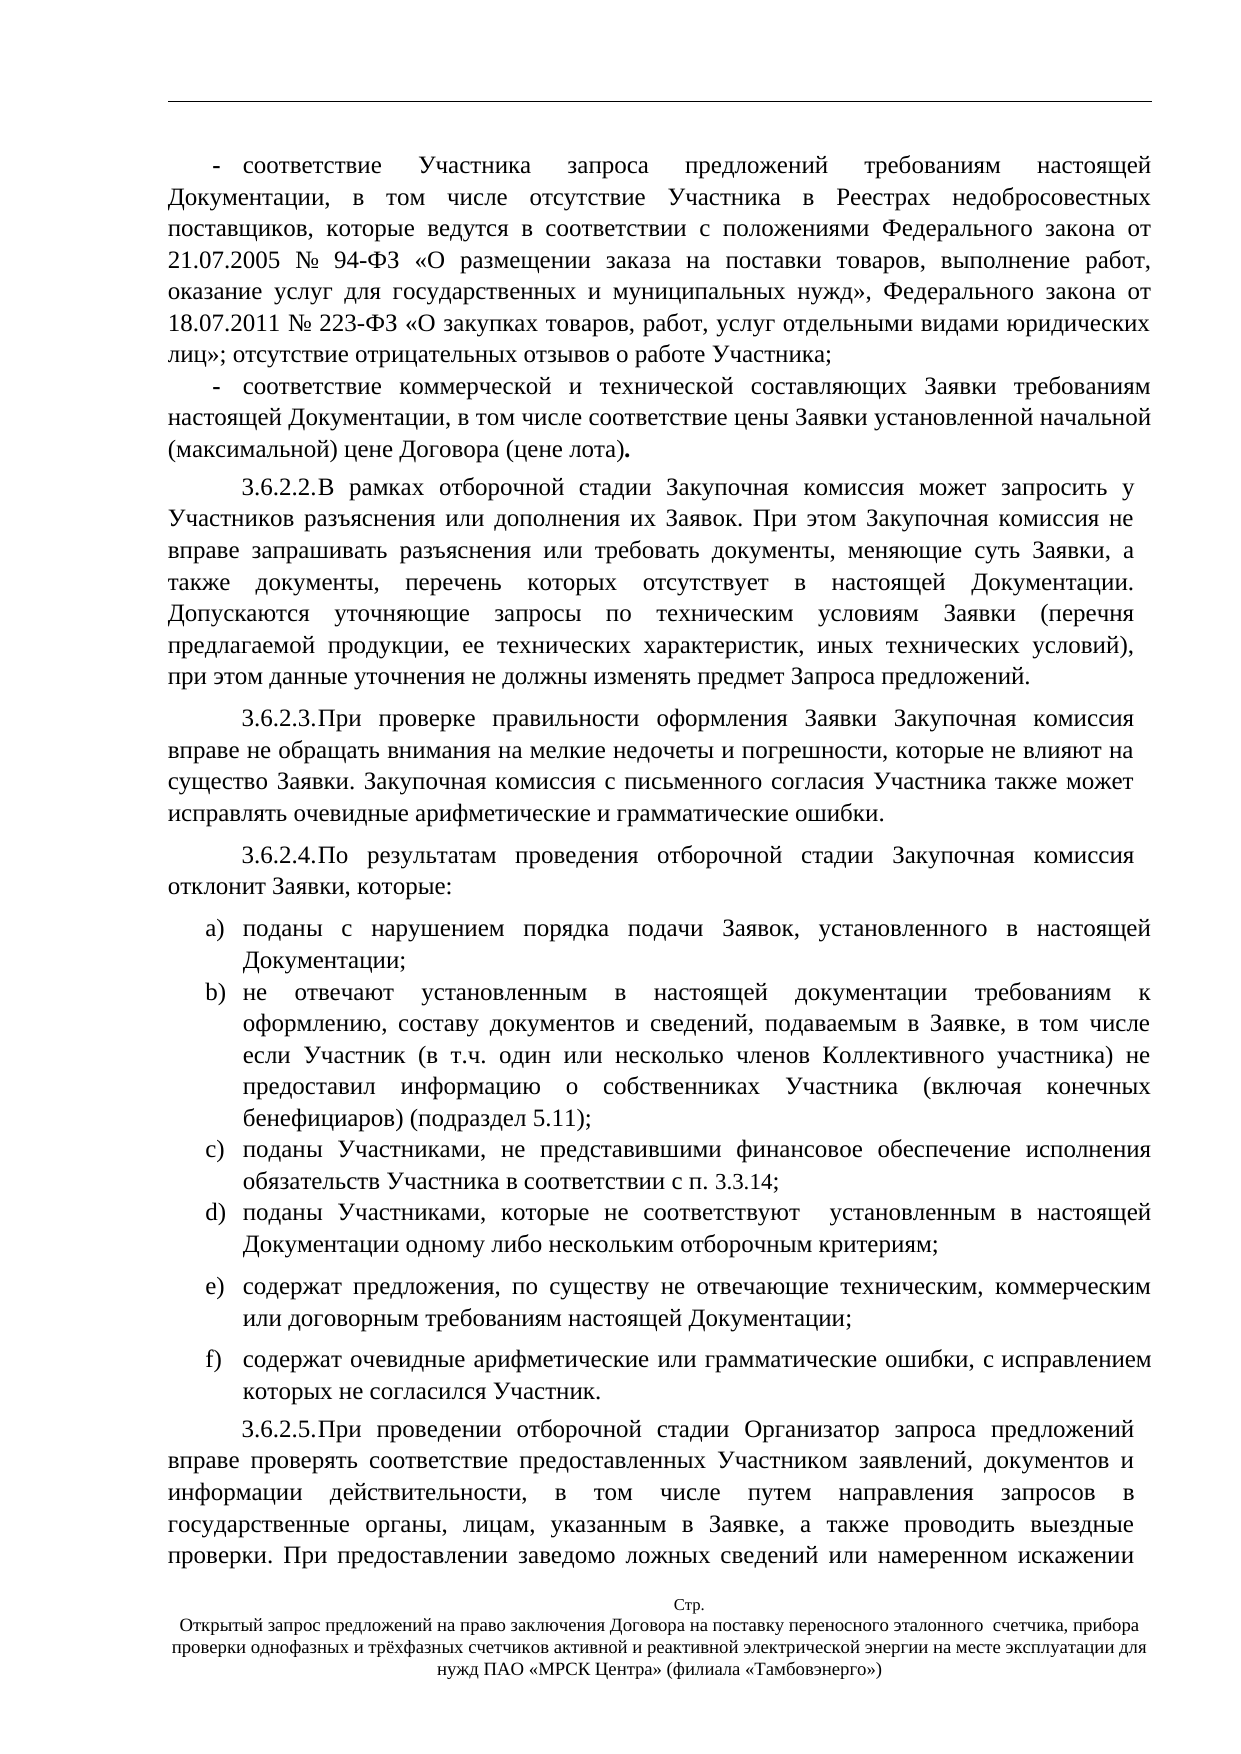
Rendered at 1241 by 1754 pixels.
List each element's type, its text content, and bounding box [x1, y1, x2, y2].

list содержат предложения, по существу не отвечающие техническим, коммерческим или договорным требованиям настоящей Документации; [205, 1271, 1152, 1331]
list По результатам проведения отборочной стадии Закупочная комиссия отклонит Заявки, которые: [168, 840, 1135, 900]
list соответствие коммерческой и технической составляющих Заявки требованиям настоящей Документации, в том числе соответствие цены Заявки установленной начальной (максимальной) цене Договора (цене лота). [168, 371, 1152, 463]
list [168, 1414, 1135, 1569]
list не отвечают установленным в настоящей документации требованиям к оформлению, составу документов и сведений, подаваемым в Заявке, в том числе если Участник (в т.ч. один или несколько членов Коллективного участника) не предоставил информацию о собственниках Участника (включая конечных бенефициаров) (подраздел 5.11); [205, 977, 1152, 1132]
list соответствие Участника запроса предложений требованиям настоящей Документации, в том числе отсутствие Участника в Реестрах недобросовестных поставщиков, которые ведутся в соответствии с положениями Федерального закона от 21.07.2005 № 94-ФЗ «О размещении заказа на поставки товаров, выполнение работ, оказание услуг для государственных и муниципальных нужд», Федерального закона от 18.07.2011 № 223-ФЗ «О закупках товаров, работ, услуг отдельными видами юридических лиц»; отсутствие отрицательных отзывов о работе Участника; [168, 150, 1152, 368]
list При проверке правильности оформления Заявки Закупочная комиссия вправе не обращать внимания на мелкие недочеты и погрешности, которые не влияют на существо Заявки. Закупочная комиссия с письменного согласия Участника также может исправлять очевидные арифметические и грамматические ошибки. [168, 703, 1135, 827]
list поданы Участниками, которые не соответствуют установленным в настоящей Документации одному либо нескольким отборочным критериям; [205, 1197, 1152, 1258]
list содержат очевидные арифметические или грамматические ошибки, с исправлением которых не согласился Участник. [205, 1344, 1152, 1405]
list поданы с нарушением порядка подачи Заявок, установленного в настоящей Документации; [205, 913, 1152, 974]
list В рамках отборочной стадии Закупочная комиссия может запросить у Участников разъяснения или дополнения их Заявок. При этом Закупочная комиссия не вправе запрашивать разъяснения или требовать документы, меняющие суть Заявки, а также документы, перечень которых отсутствует в настоящей Документации. Допускаются уточняющие запросы по техническим условиям Заявки (перечня предлагаемой продукции, ее технических характеристик, иных технических условий), при этом данные уточнения не должны изменять предмет Запроса предложений. [168, 472, 1135, 690]
list поданы Участниками, не представившими финансовое обеспечение исполнения обязательств Участника в соответствии с п. 3.3.14; [205, 1134, 1152, 1195]
